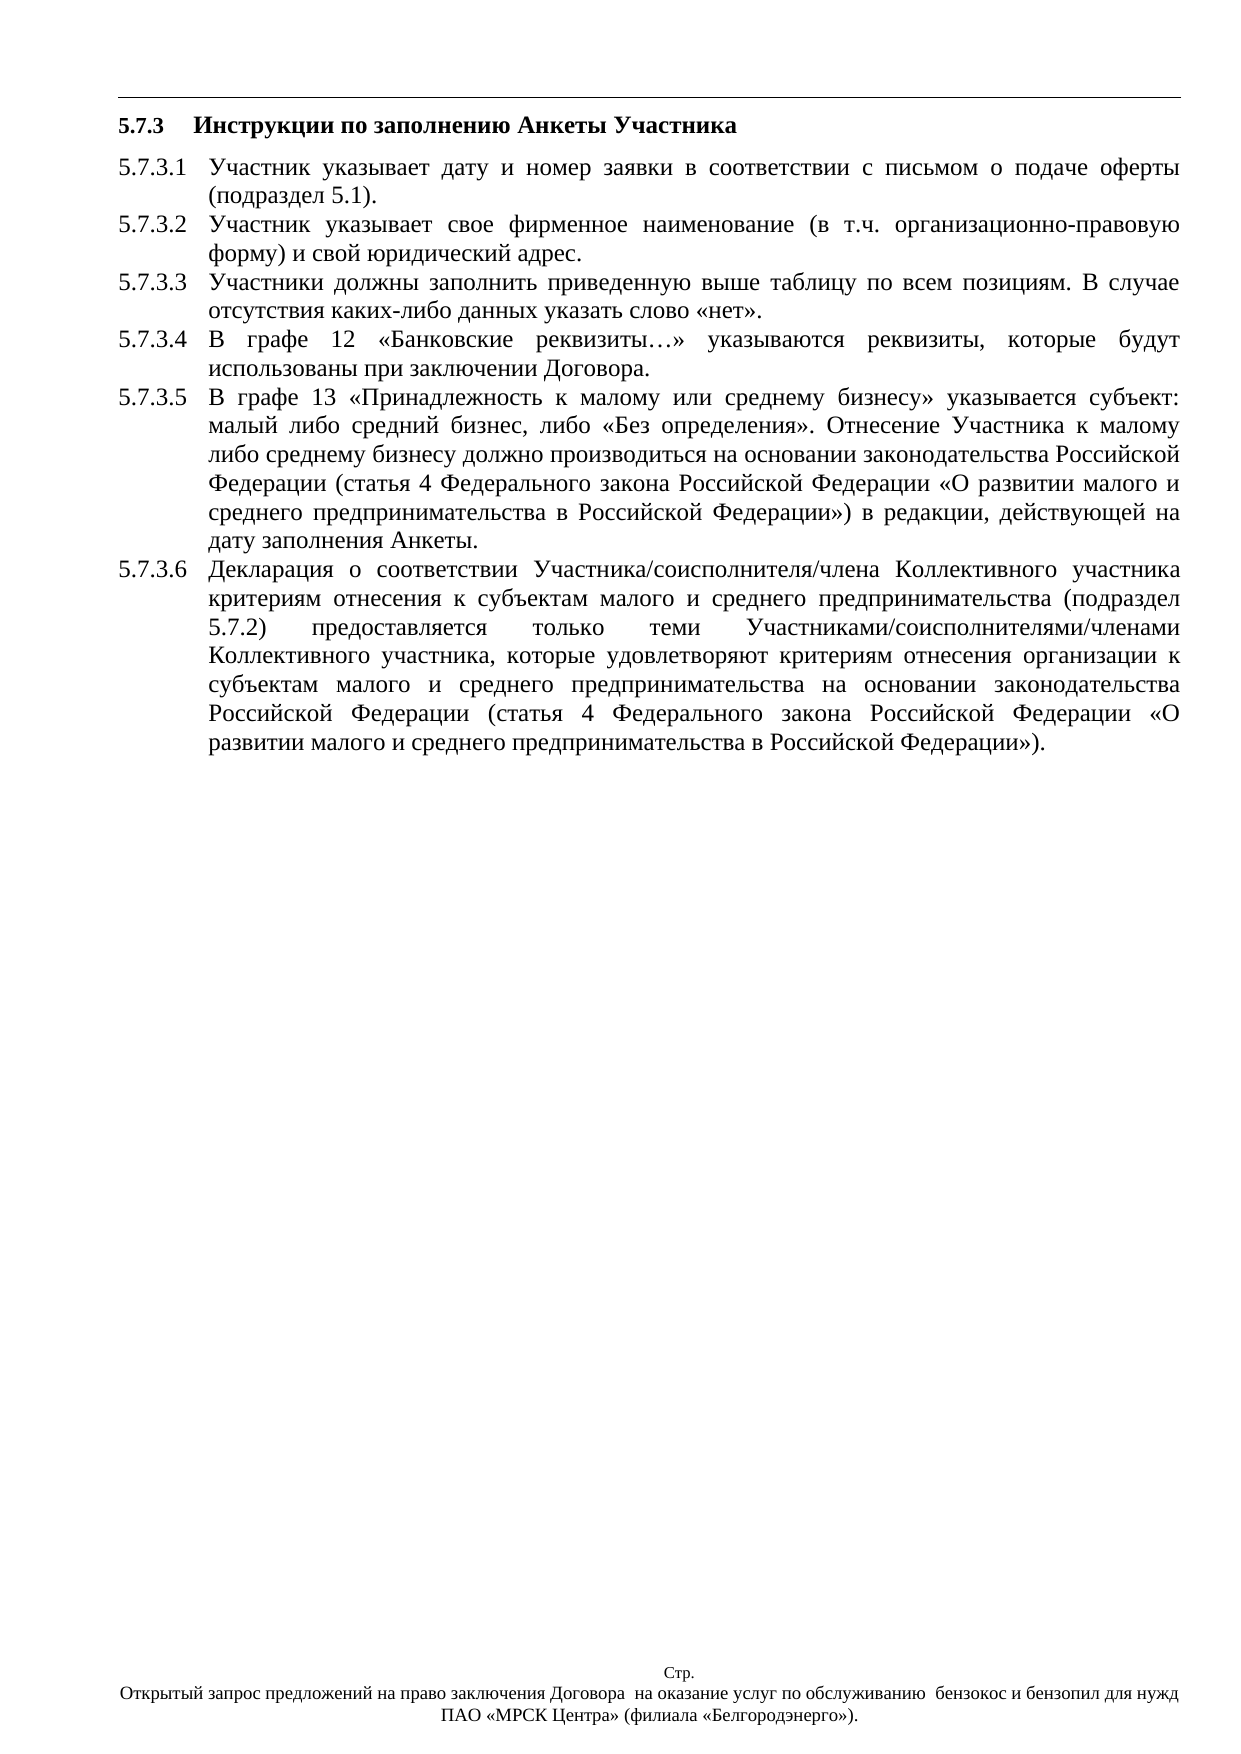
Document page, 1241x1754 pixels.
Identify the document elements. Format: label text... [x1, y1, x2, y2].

list Участник указывает свое фирменное наименование (в т.ч. организационно-правовую форму) и свой юридический адрес. [118, 209, 1181, 267]
list В графе 13 «Принадлежность к малому или среднему бизнесу» указывается субъект: малый либо средний бизнес, либо «Без определения». Отнесение Участника к малому либо среднему бизнесу должно производиться на основании законодательства Российской Федерации (статья 4 Федерального закона Российской Федерации «О развитии малого и среднего предпринимательства в Российской Федерации») в редакции, действующей на дату заполнения Анкеты. [118, 382, 1181, 554]
list Участники должны заполнить приведенную выше таблицу по всем позициям. В случае отсутствия каких-либо данных указать слово «нет». [118, 267, 1181, 324]
list Декларация о соответствии Участника/соисполнителя/члена Коллективного участника критериям отнесения к субъектам малого и среднего предпринимательства (подраздел 5.7.2) предоставляется только теми Участниками/соисполнителями/членами Коллективного участника, которые удовлетворяют критериям отнесения организации к субъектам малого и среднего предпринимательства на основании законодательства Российской Федерации (статья 4 Федерального закона Российской Федерации «О развитии малого и среднего предпринимательства в Российской Федерации»). [118, 554, 1181, 756]
list Участник указывает дату и номер заявки в соответствии с письмом о подаче оферты (подраздел 5.1). [118, 152, 1181, 209]
subtitle Инструкции по заполнению Анкеты Участника [118, 111, 1181, 139]
list В графе 12 «Банковские реквизиты…» указываются реквизиты, которые будут использованы при заключении Договора. [118, 324, 1181, 382]
